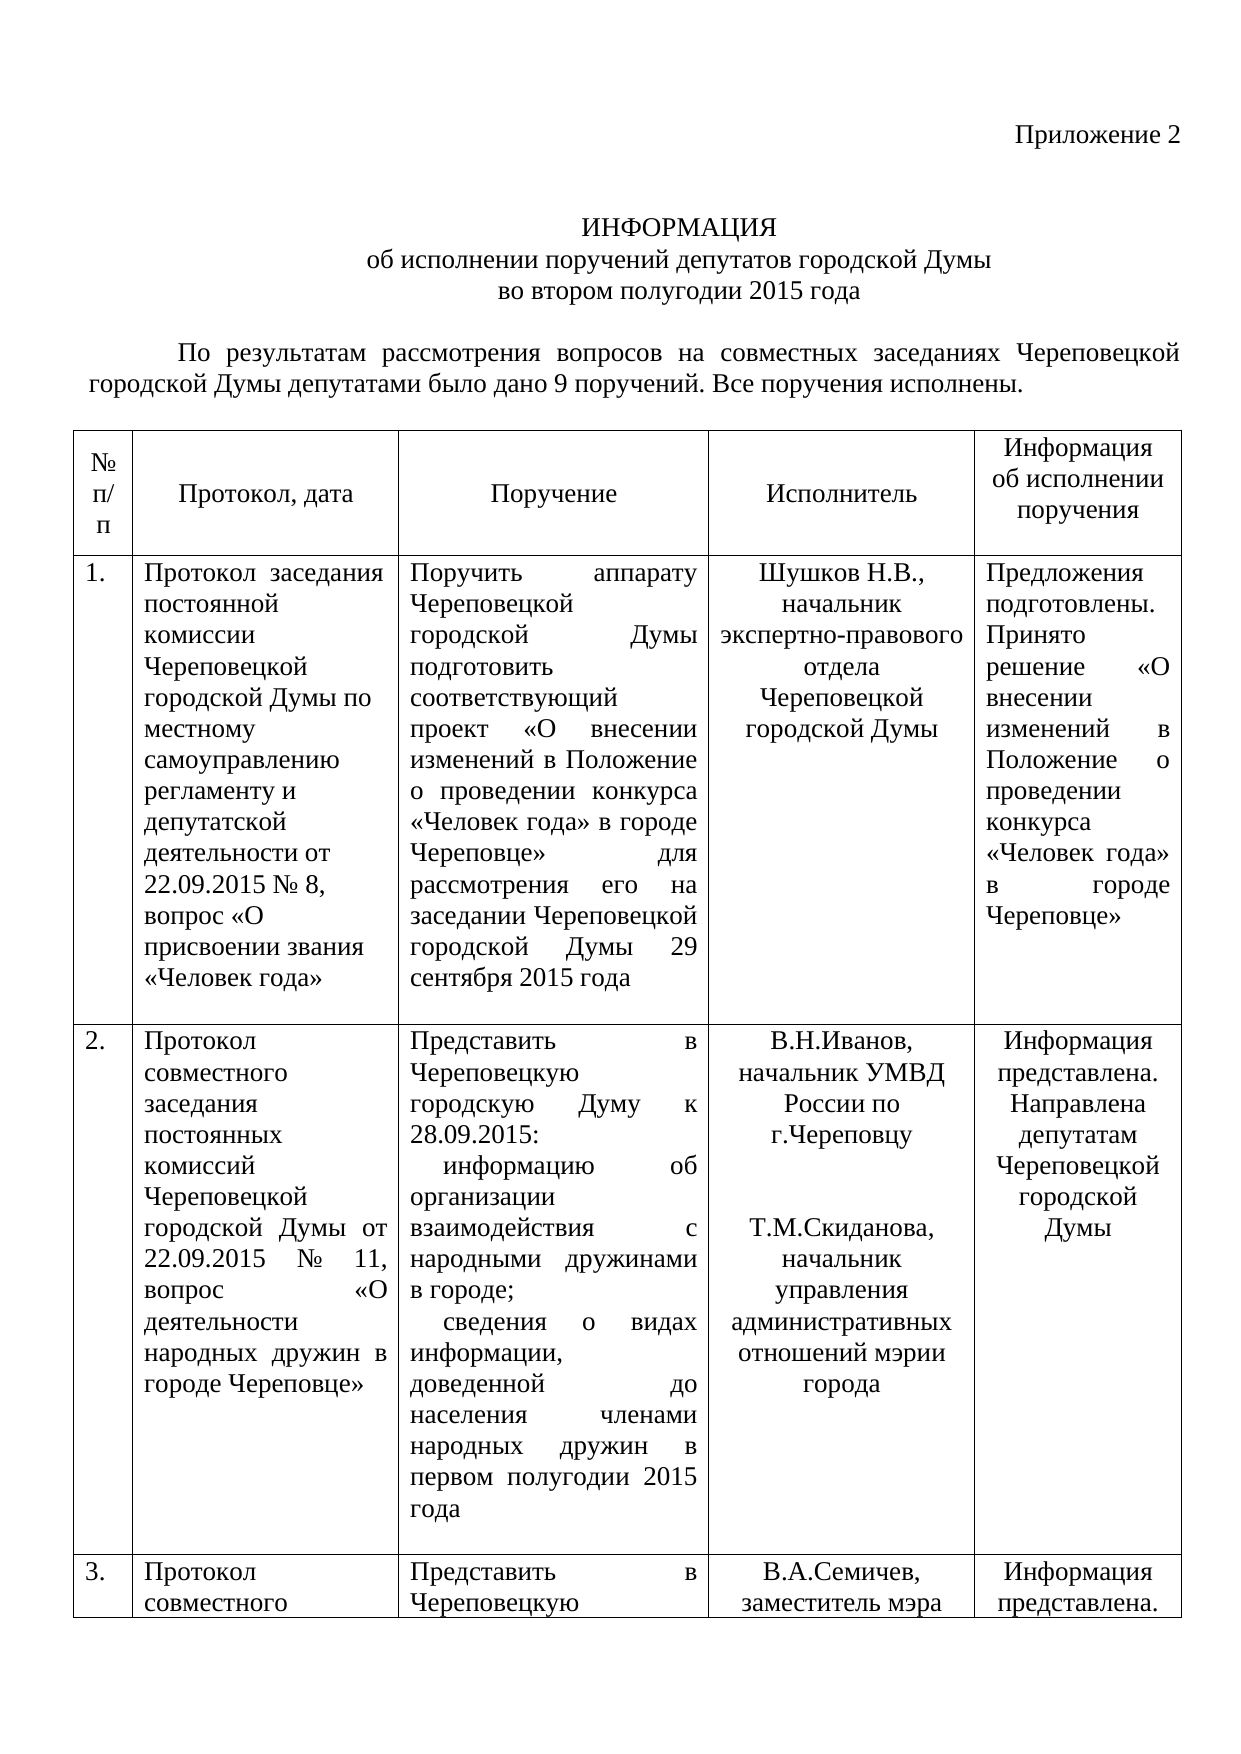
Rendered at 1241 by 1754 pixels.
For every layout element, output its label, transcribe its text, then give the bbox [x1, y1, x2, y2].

text об исполнении поручений депутатов городской Думы [177, 243, 1181, 274]
table_header Исполнитель [709, 431, 974, 555]
table_header Протокол, дата [133, 431, 398, 555]
table_cell Протокол совместного заседания постоянных комиссий Череповецкой городской Думы от 22.09.2015 № 11, вопрос «О деятельности народных дружин в городе Череповце» [133, 1025, 398, 1554]
table_cell Информация представлена. Направлена депутатам Череповецкой городской Думы [975, 1025, 1181, 1554]
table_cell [709, 1555, 974, 1617]
table_cell Поручить аппарату Череповецкой городской Думы подготовить соответствующий проект «О внесении изменений в Положение о проведении конкурса «Человек года» в городе Череповце» для рассмотрения его на заседании Череповецкой городской Думы 29 сентября 2015 года [399, 556, 708, 1023]
table_cell В.Н.Иванов, начальник УМВД России по г.Череповцу Т.М.Скиданова, начальник управления административных отношений мэрии города [709, 1025, 974, 1554]
table_header № п/п [74, 431, 132, 555]
table_header Информация об исполнении поручения [975, 431, 1181, 555]
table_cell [133, 1555, 398, 1617]
table_cell Протокол заседания постоянной комиссии Череповецкой городской Думы по местному самоуправлению регламенту и депутатской деятельности от 22.09.2015 № 8, вопрос «О присвоении звания «Человек года» [133, 556, 398, 1023]
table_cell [975, 1555, 1181, 1617]
table_cell 2. [74, 1025, 132, 1554]
table_header Поручение [399, 431, 708, 555]
text во втором полугодии 2015 года [177, 274, 1181, 305]
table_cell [399, 1555, 708, 1617]
table_cell Представить в Череповецкую городскую Думу к 28.09.2015: информацию об организации взаимодействия с народными дружинами в городе; сведения о видах информации, доведенной до населения членами народных дружин в первом полугодии 2015 года [399, 1025, 708, 1554]
text ИНФОРМАЦИЯ [177, 212, 1181, 243]
table_cell 3. [74, 1555, 132, 1617]
table_cell Предложения подготовлены. Принято решение «О внесении изменений в Положение о проведении конкурса «Человек года» в городе Череповце» [975, 556, 1181, 1023]
table_cell Шушков Н.В., начальник экспертно-правового отдела Череповецкой городской Думы [709, 556, 974, 1023]
text По результатам рассмотрения вопросов на совместных заседаниях Череповецкой городской Думы депутатами было дано 9 поручений. Все поручения исполнены. [88, 336, 1181, 398]
text Приложение 2 [177, 118, 1181, 149]
table_cell 1. [74, 556, 132, 1023]
